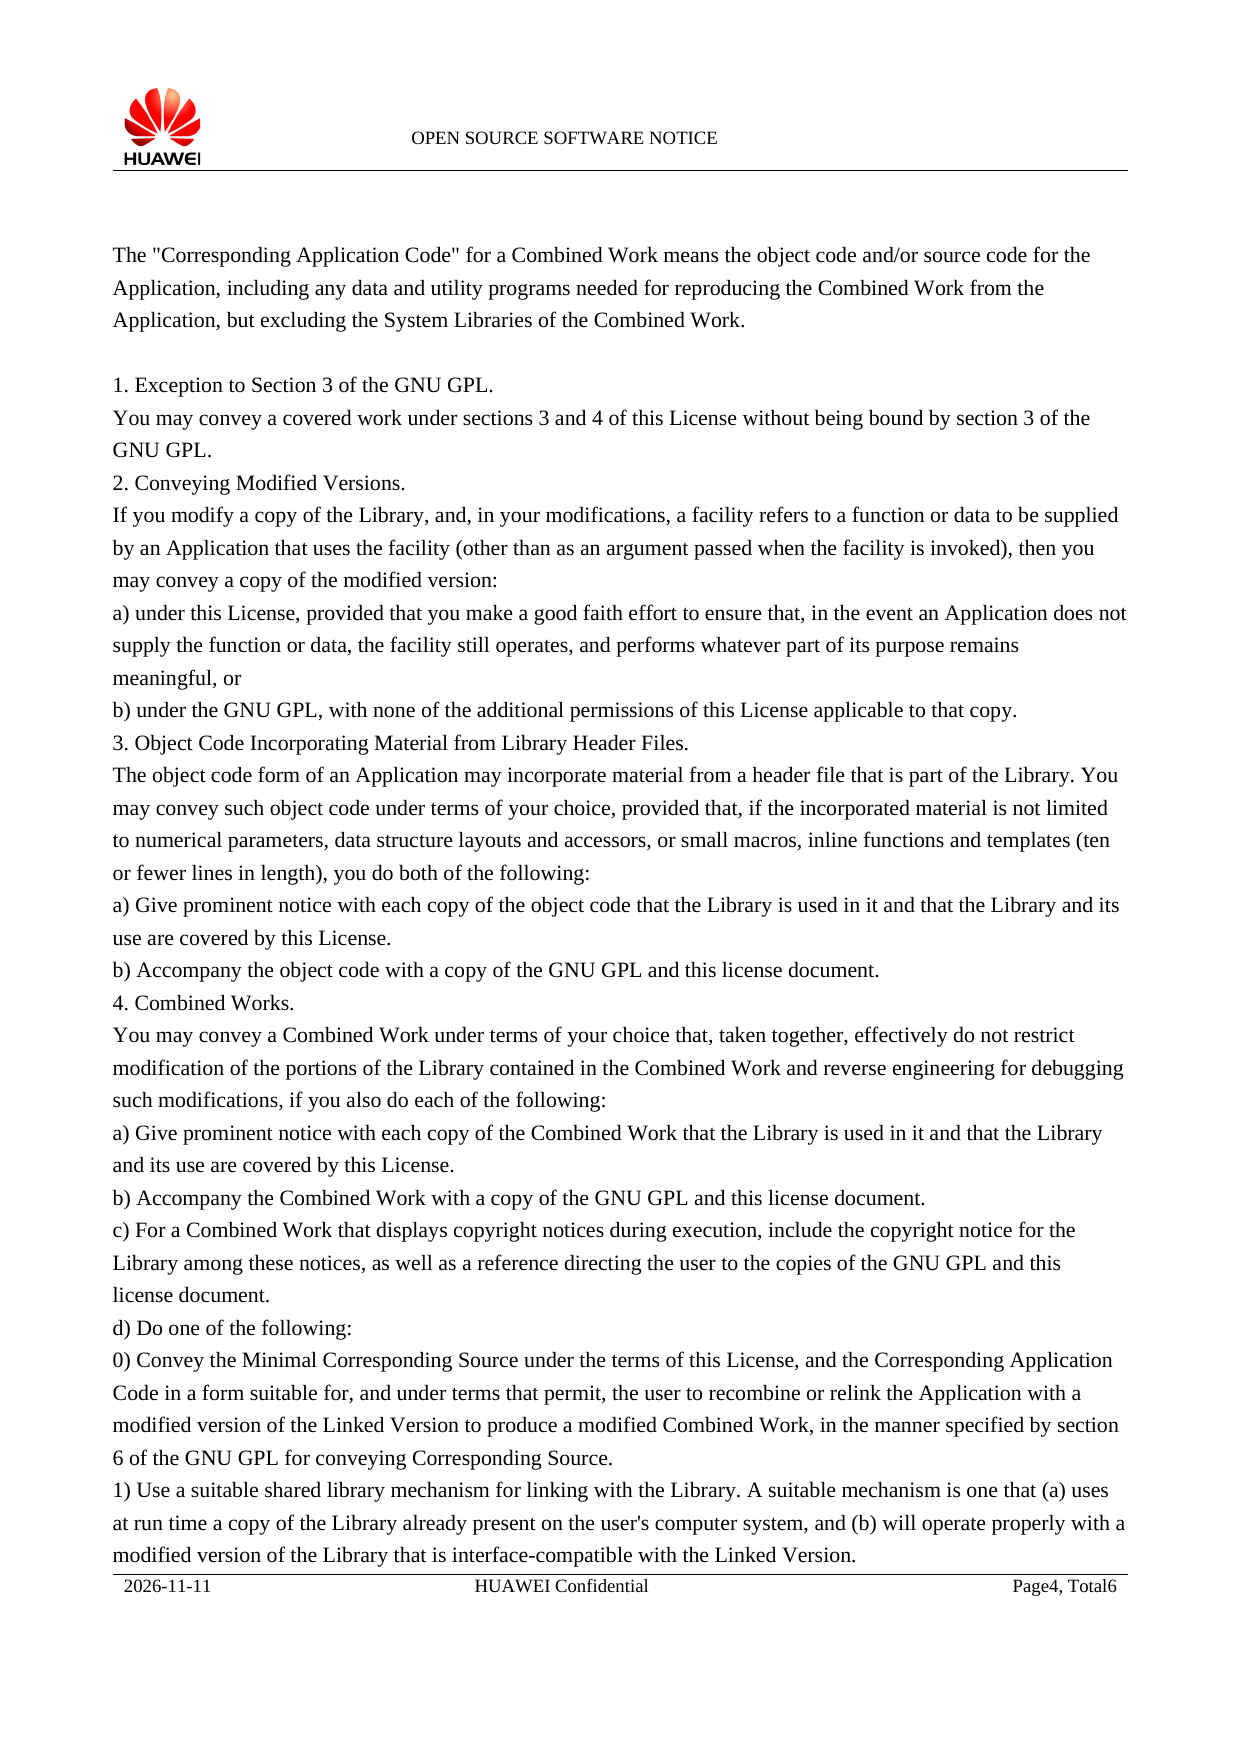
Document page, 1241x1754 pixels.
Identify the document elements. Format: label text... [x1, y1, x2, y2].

picture [124, 88, 201, 165]
